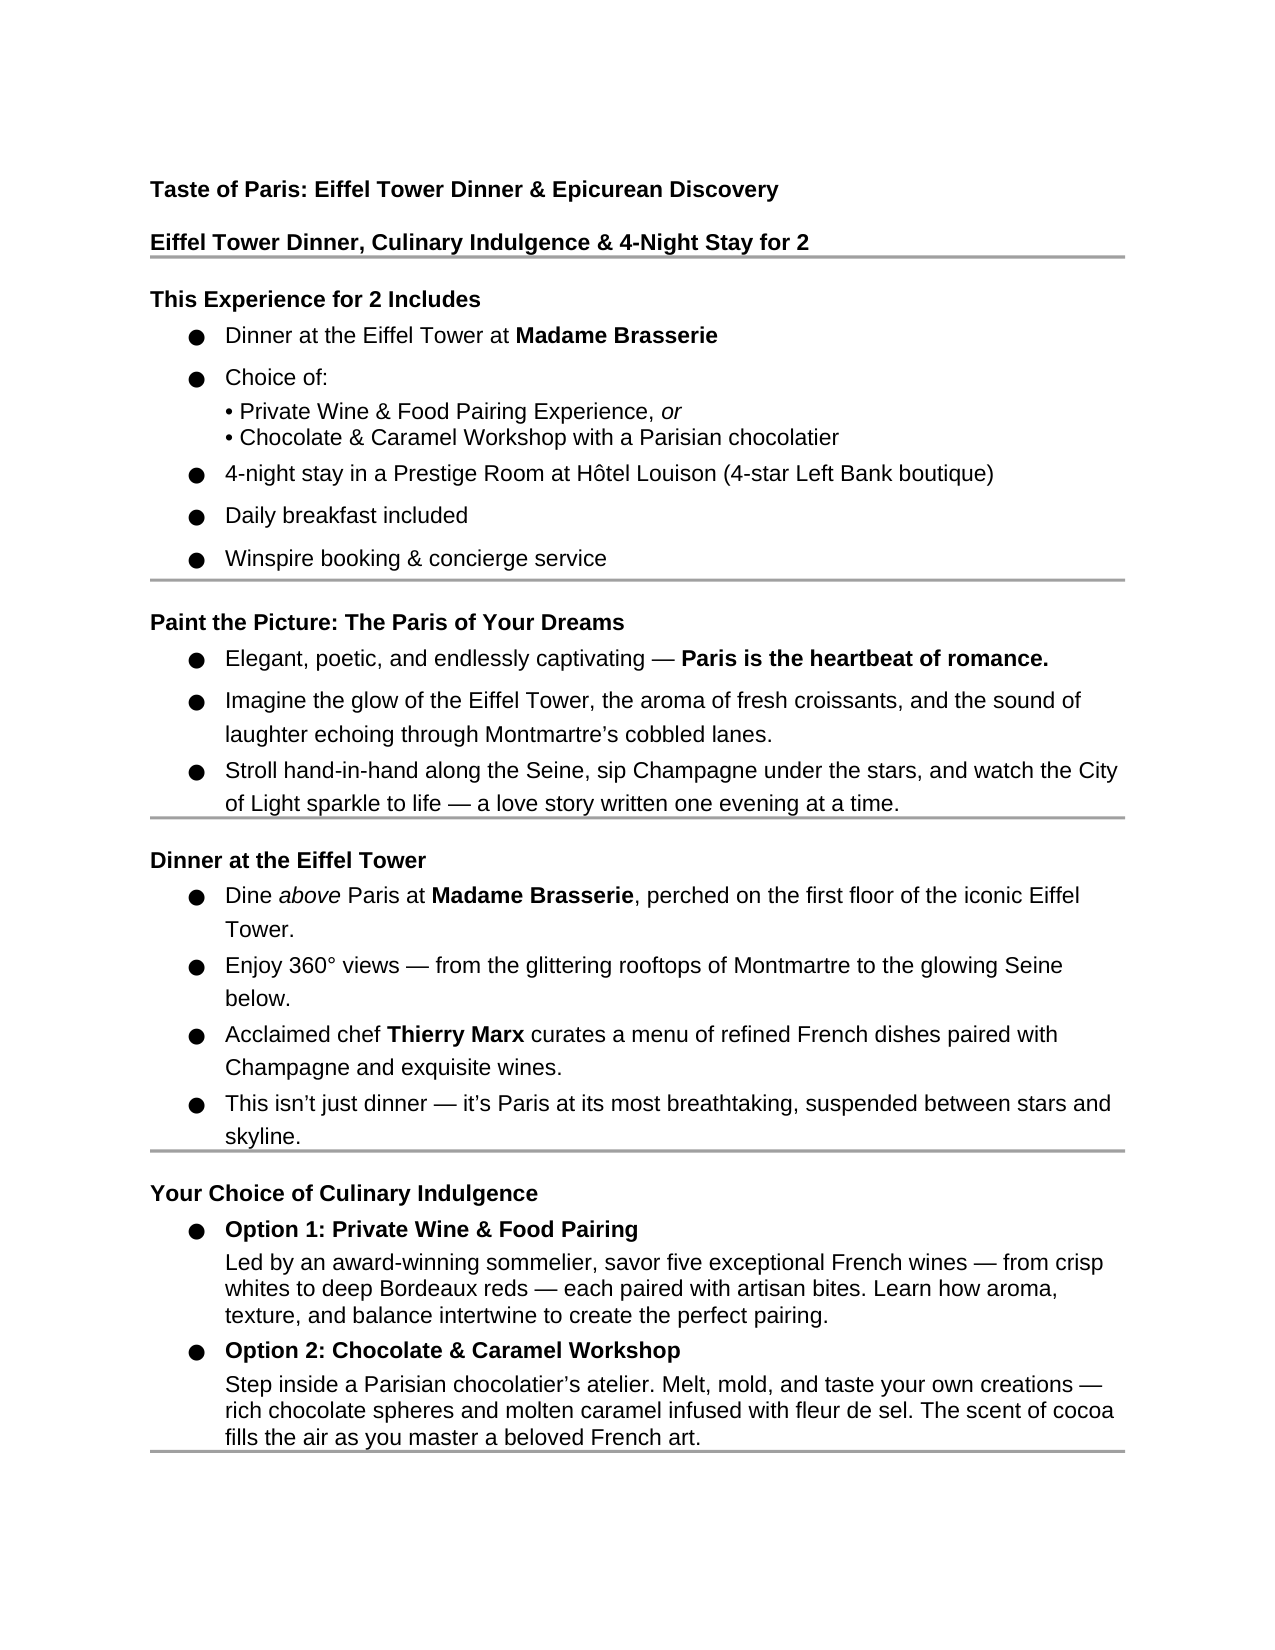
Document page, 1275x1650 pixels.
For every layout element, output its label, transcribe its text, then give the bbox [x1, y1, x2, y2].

list Winspire booking & concierge service [187, 536, 1125, 578]
list Daily breakfast included [187, 493, 1125, 536]
list Option 1: Private Wine & Food Pairing Led by an award-winning sommelier, savor five exceptional French wines — from crisp whites to deep Bordeaux reds — each paired with artisan bites. Learn how aroma, texture, and balance intertwine to create the perfect pairing. [187, 1206, 1125, 1328]
list Dinner at the Eiffel Tower at Madame Brasserie [187, 312, 1125, 355]
list This isn’t just dinner — it’s Paris at its most breathtaking, suspended between stars and skyline. [187, 1080, 1125, 1149]
list Imagine the glow of the Eiffel Tower, the aroma of fresh croissants, and the sound of laughter echoing through Montmartre’s cobbled lanes. [187, 678, 1125, 747]
list Elegant, poetic, and endlessly captivating — Paris is the heartbeat of romance. [187, 635, 1125, 678]
list Option 2: Chocolate & Caramel Workshop Step inside a Parisian chocolatier’s atelier. Melt, mold, and taste your own creations — rich chocolate spheres and molten caramel infused with fleur de sel. The scent of cocoa fills the air as you master a beloved French art. [187, 1328, 1125, 1449]
text Dinner at the Eiffel Tower [150, 847, 1125, 873]
text Your Choice of Culinary Indulgence [150, 1180, 1125, 1206]
list Stroll hand-in-hand along the Seine, sip Champagne under the stars, and watch the City of Light sparkle to life — a love story written one evening at a time. [187, 747, 1125, 816]
list 4-night stay in a Prestige Room at Hôtel Louison (4-star Left Bank boutique) [187, 450, 1125, 493]
list Acclaimed chef Thierry Marx curates a menu of refined French dishes paired with Champagne and exquisite wines. [187, 1011, 1125, 1080]
list Choice of: • Private Wine & Food Pairing Experience, or • Chocolate & Caramel Workshop with a Parisian chocolatier [187, 355, 1125, 450]
text This Experience for 2 Includes [150, 286, 1125, 312]
text Paint the Picture: The Paris of Your Dreams [150, 609, 1125, 635]
text Taste of Paris: Eiffel Tower Dinner & Epicurean Discovery [150, 176, 1125, 203]
list Dine above Paris at Madame Brasserie, perched on the first floor of the iconic Eiffel Tower. [187, 873, 1125, 942]
text Eiffel Tower Dinner, Culinary Indulgence & 4-Night Stay for 2 [150, 229, 1125, 255]
list Enjoy 360° views — from the glittering rooftops of Montmartre to the glowing Seine below. [187, 942, 1125, 1011]
